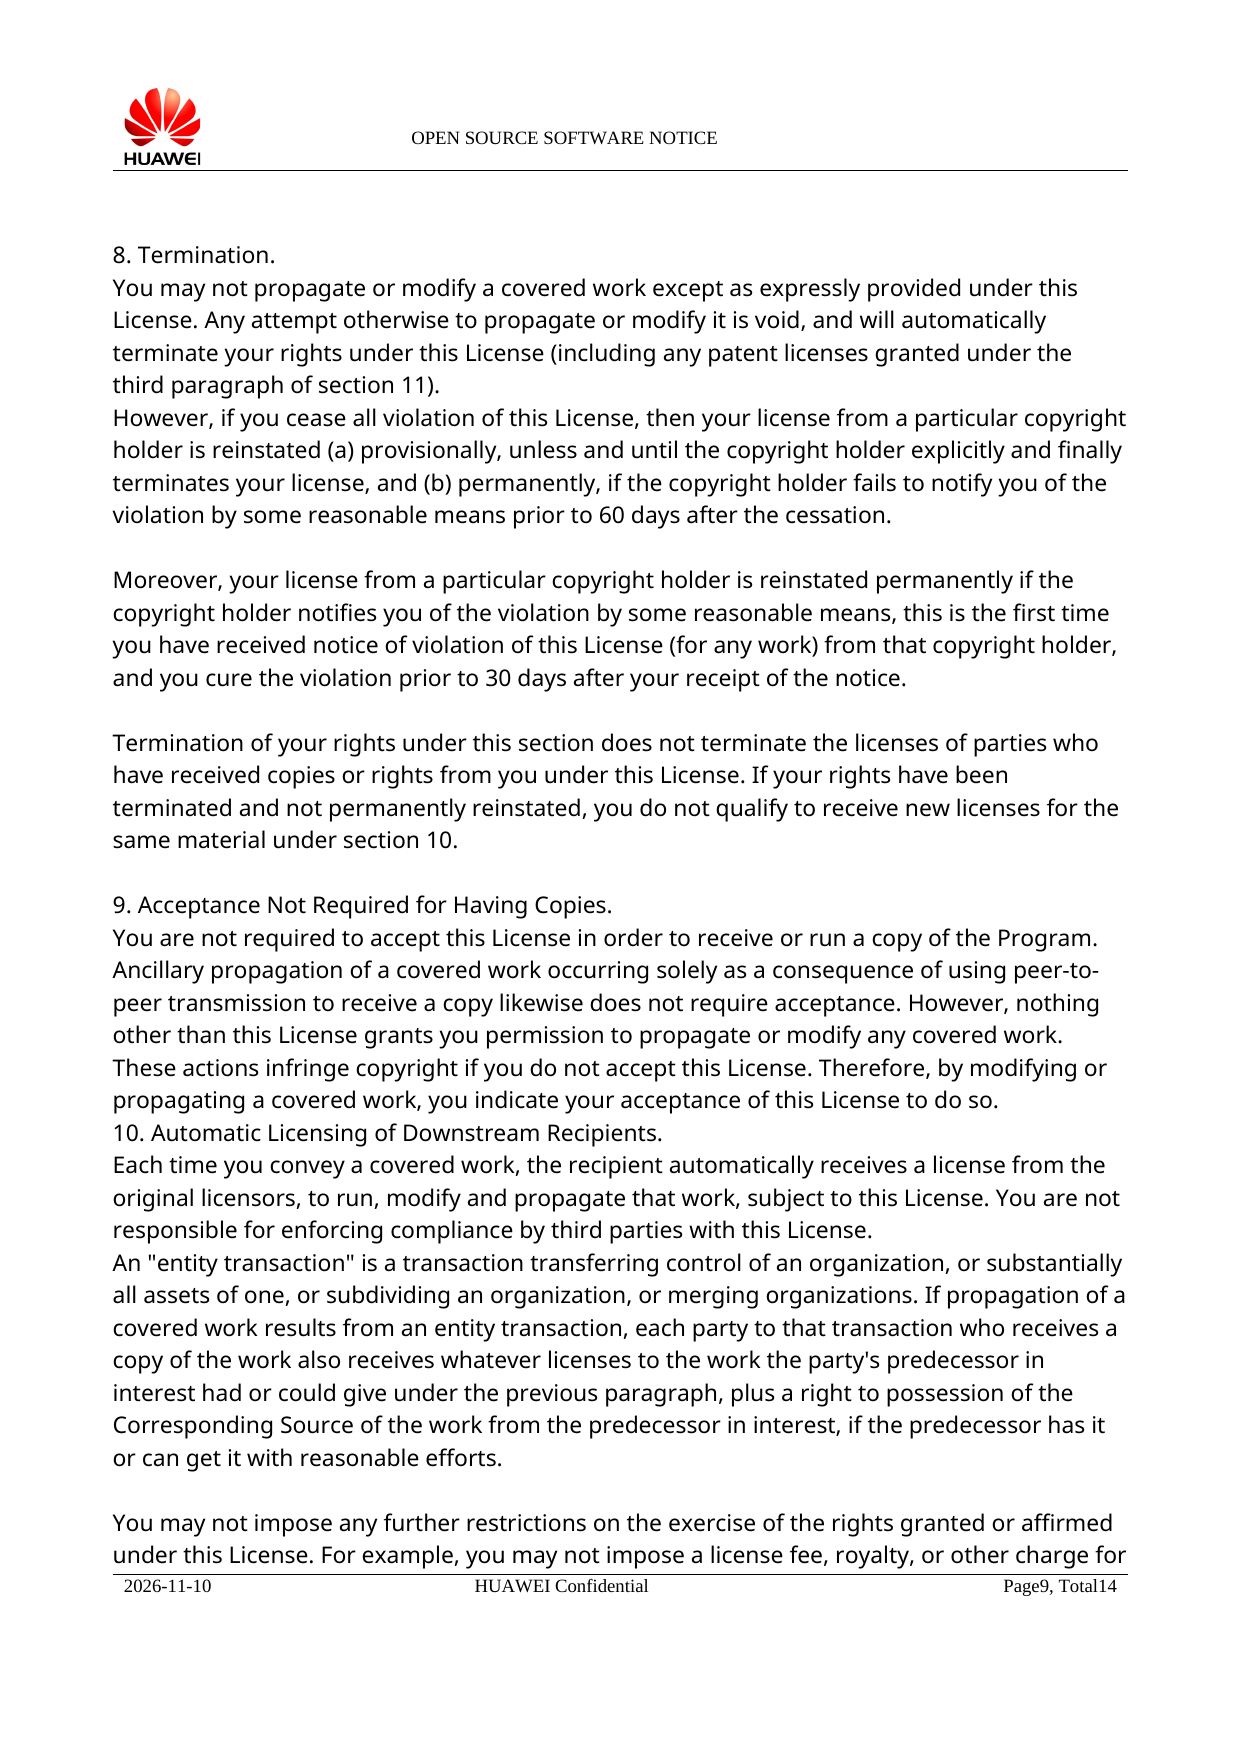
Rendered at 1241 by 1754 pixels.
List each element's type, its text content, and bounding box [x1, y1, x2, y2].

text Moreover, your license from a particular copyright holder is reinstated permanently if the copyright holder notifies you of the violation by some reasonable means, this is the first time you have received notice of violation of this License (for any work) from that copyright holder, and you cure the violation prior to 30 days after your receipt of the notice. [112, 564, 1128, 694]
text 10. Automatic Licensing of Downstream Recipients. [112, 1116, 1128, 1149]
text However, if you cease all violation of this License, then your license from a particular copyright holder is reinstated (a) provisionally, unless and until the copyright holder explicitly and finally terminates your license, and (b) permanently, if the copyright holder fails to notify you of the violation by some reasonable means prior to 60 days after the cessation. [112, 401, 1128, 531]
picture [124, 88, 201, 165]
text You may not propagate or modify a covered work except as expressly provided under this License. Any attempt otherwise to propagate or modify it is void, and will automatically terminate your rights under this License (including any patent licenses granted under the third paragraph of section 11). [112, 271, 1128, 401]
text 9. Acceptance Not Required for Having Copies. [112, 889, 1128, 921]
text Termination of your rights under this section does not terminate the licenses of parties who have received copies or rights from you under this License. If your rights have been terminated and not permanently reinstated, you do not qualify to receive new licenses for the same material under section 10. [112, 726, 1128, 856]
text An "entity transaction" is a transaction transferring control of an organization, or substantially all assets of one, or subdividing an organization, or merging organizations. If propagation of a covered work results from an entity transaction, each party to that transaction who receives a copy of the work also receives whatever licenses to the work the party's predecessor in interest had or could give under the previous paragraph, plus a right to possession of the Corresponding Source of the work from the predecessor in interest, if the predecessor has it or can get it with reasonable efforts. [112, 1246, 1128, 1474]
text 8. Termination. [112, 239, 1128, 271]
text You are not required to accept this License in order to receive or run a copy of the Program. Ancillary propagation of a covered work occurring solely as a consequence of using peer-to-peer transmission to receive a copy likewise does not require acceptance. However, nothing other than this License grants you permission to propagate or modify any covered work. These actions infringe copyright if you do not accept this License. Therefore, by modifying or propagating a covered work, you indicate your acceptance of this License to do so. [112, 921, 1128, 1116]
text Each time you convey a covered work, the recipient automatically receives a license from the original licensors, to run, modify and propagate that work, subject to this License. You are not responsible for enforcing compliance by third parties with this License. [112, 1149, 1128, 1246]
